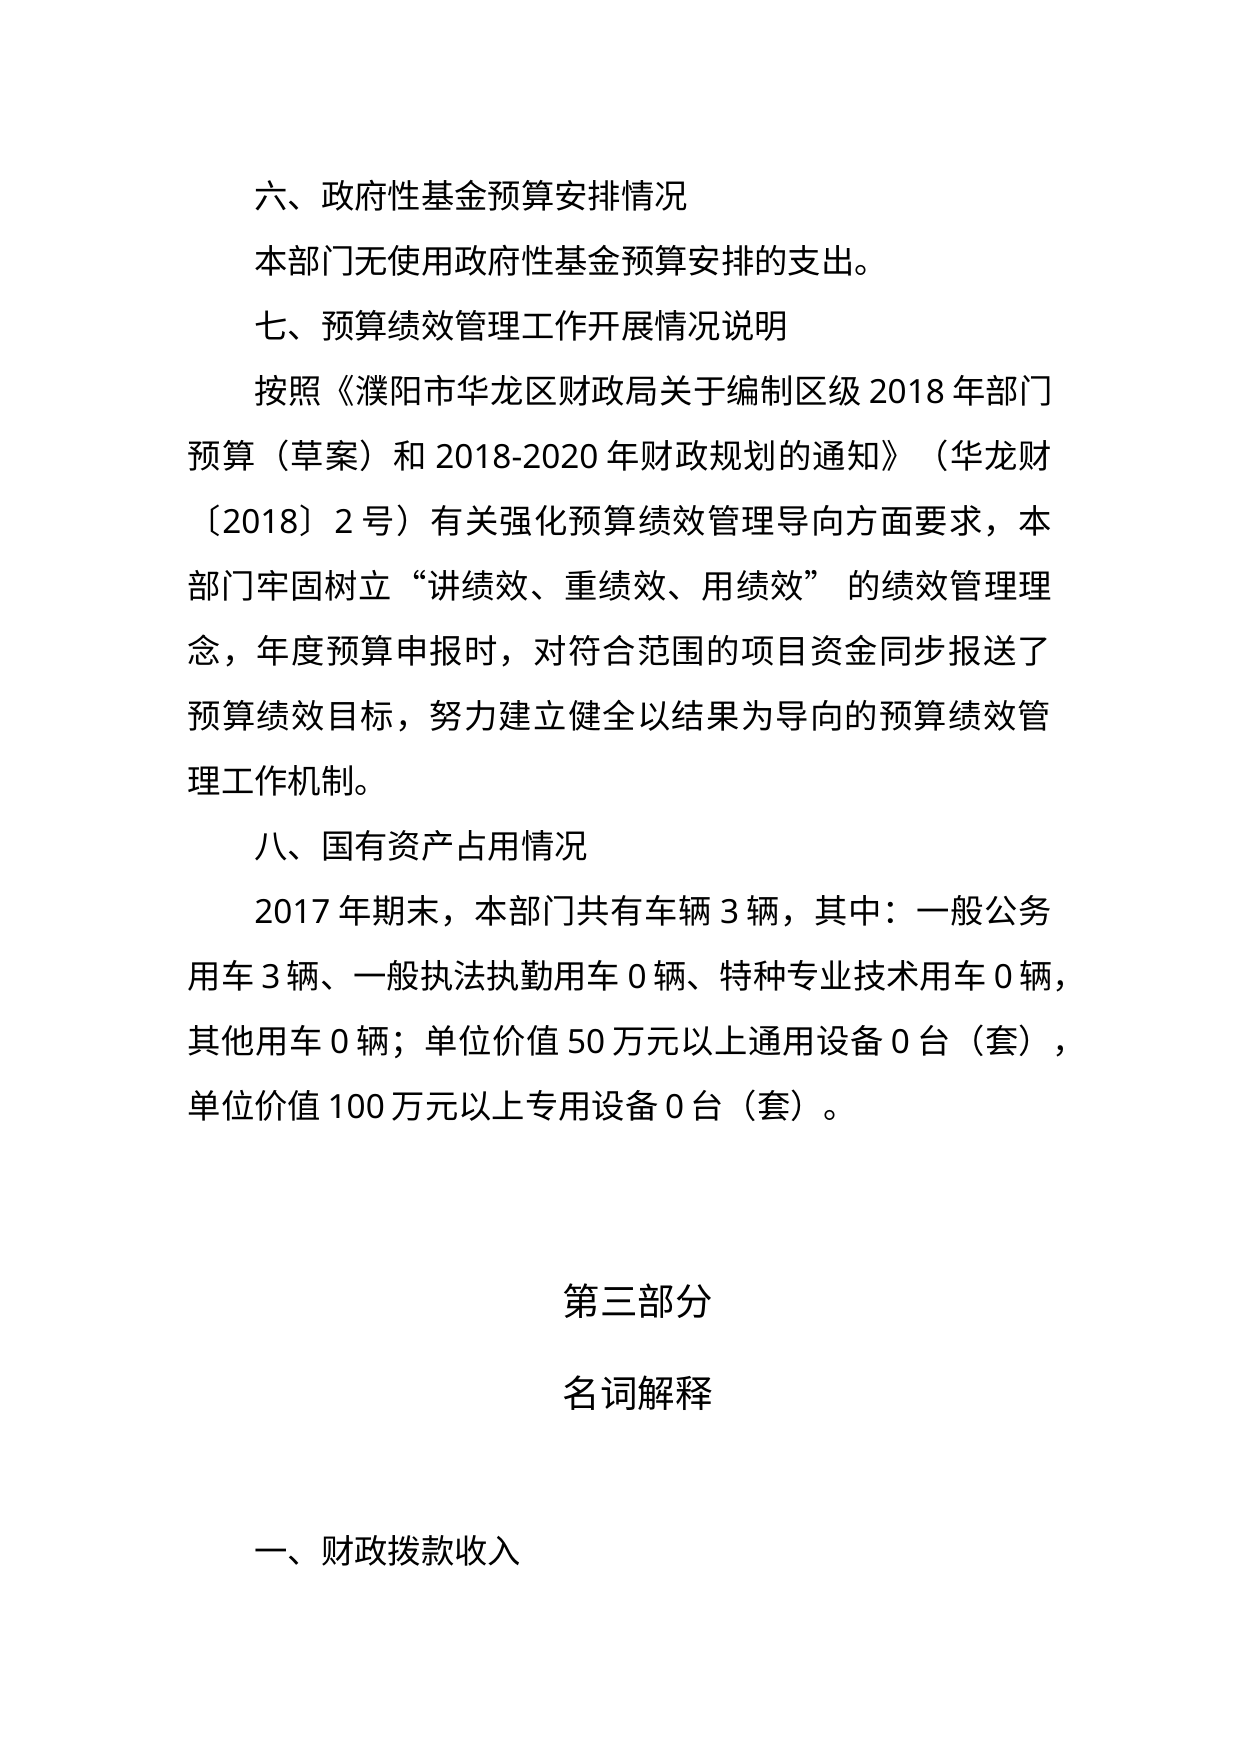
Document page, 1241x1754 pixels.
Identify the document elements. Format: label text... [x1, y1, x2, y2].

text 名词解释 [187, 1359, 1053, 1424]
text 八、国有资产占用情况 [187, 812, 1053, 877]
text 第三部分 [187, 1267, 1053, 1332]
text 一、财政拨款收入 [187, 1516, 1053, 1581]
text 2017年期末，本部门共有车辆3辆，其中：一般公务用车3辆、一般执法执勤用车0辆、特种专业技术用车0辆，其他用车0辆；单位价值50万元以上通用设备0台（套），单位价值100万元以上专用设备0台（套）。 [187, 877, 1053, 1137]
text 七、预算绩效管理工作开展情况说明 [187, 292, 1053, 357]
text 按照《濮阳市华龙区财政局关于编制区级2018年部门预算（草案）和2018-2020年财政规划的通知》（华龙财〔2018〕2号）有关强化预算绩效管理导向方面要求，本部门牢固树立“讲绩效、重绩效、用绩效” 的绩效管理理念，年度预算申报时，对符合范围的项目资金同步报送了预算绩效目标，努力建立健全以结果为导向的预算绩效管理工作机制。 [187, 357, 1053, 812]
text 本部门无使用政府性基金预算安排的支出。 [187, 227, 1053, 292]
text 六、政府性基金预算安排情况 [187, 162, 1053, 227]
